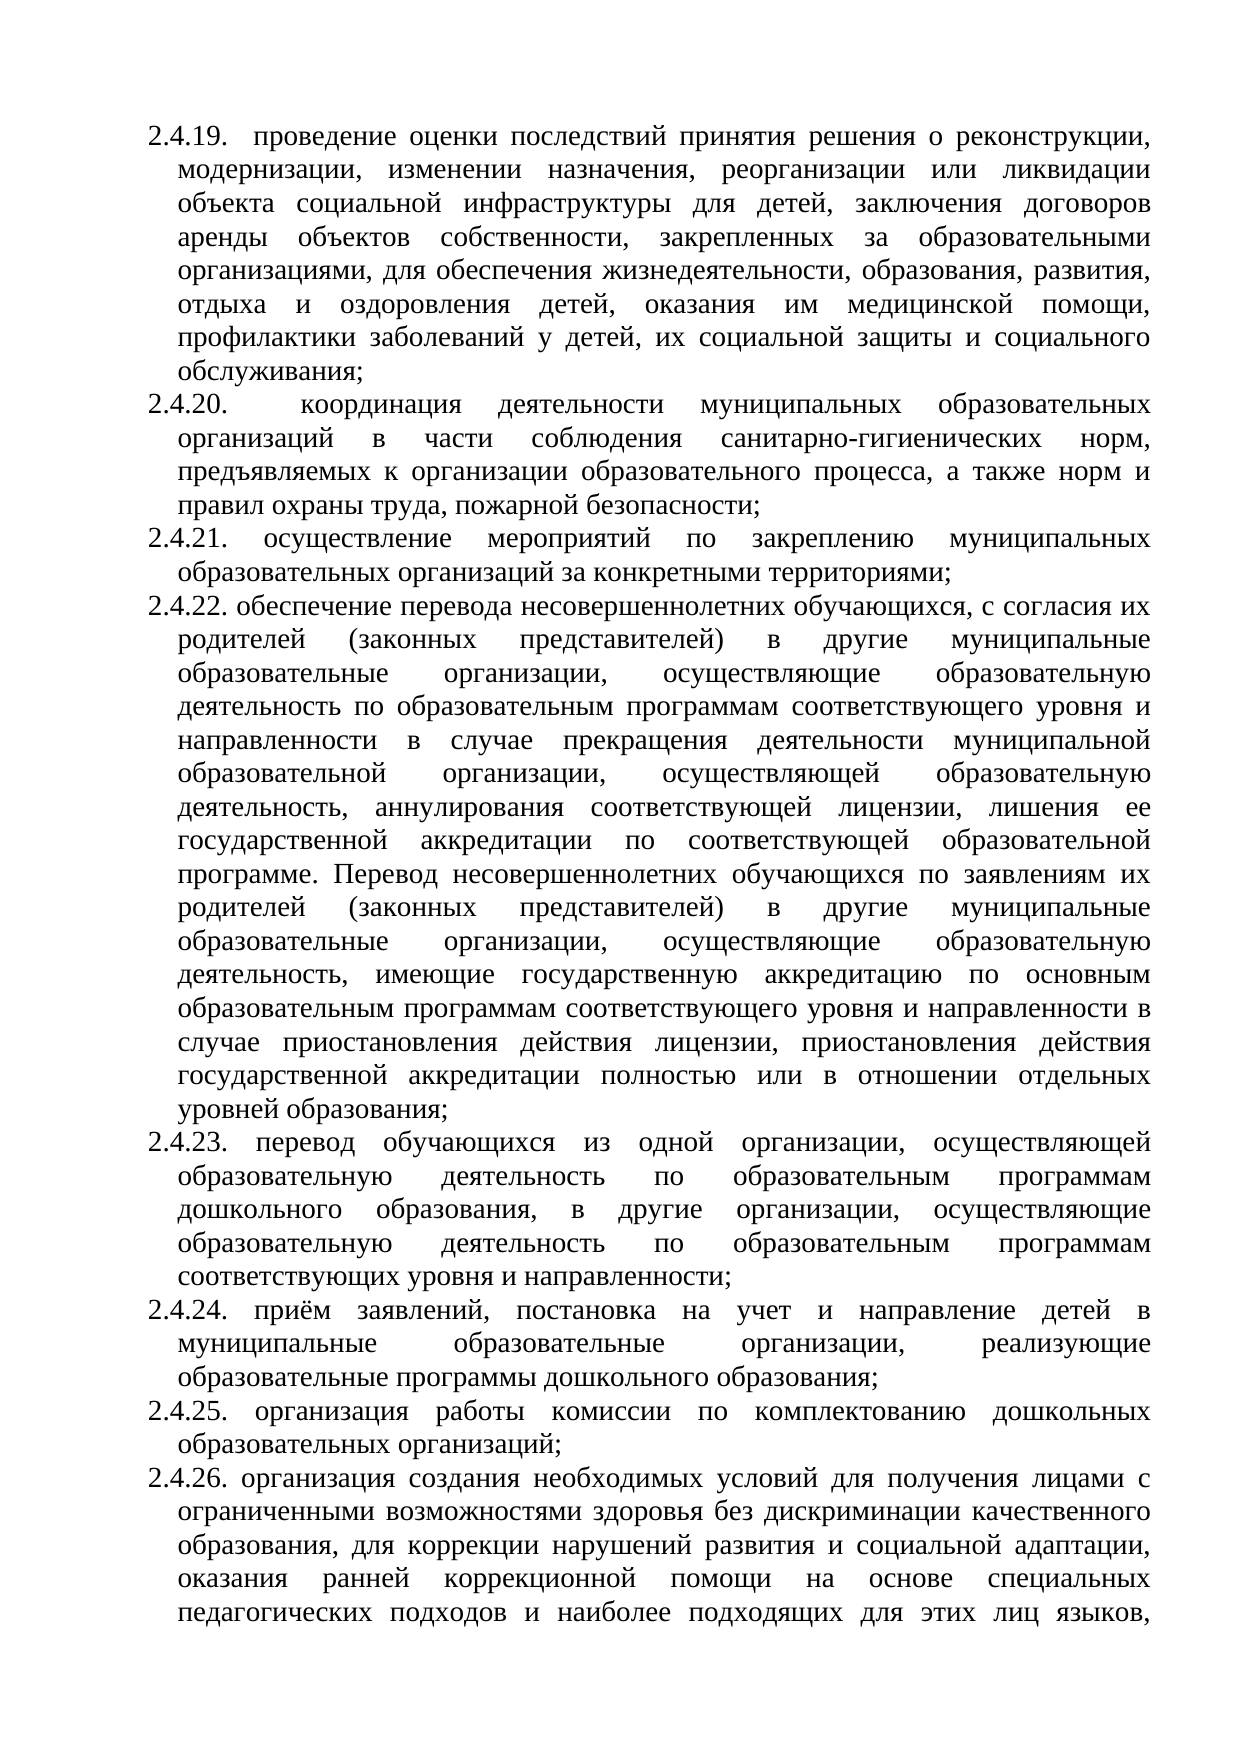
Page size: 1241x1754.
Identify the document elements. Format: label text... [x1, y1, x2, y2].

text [148, 1460, 1152, 1627]
text 2.4.24. приём заявлений, постановка на учет и направление детей в муниципальные образовательные организации, реализующие образовательные программы дошкольного образования; [148, 1292, 1152, 1393]
text 2.4.21. осуществление мероприятий по закреплению муниципальных образовательных организаций за конкретными территориями; [148, 521, 1152, 588]
text 2.4.25. организация работы комиссии по комплектованию дошкольных образовательных организаций; [148, 1393, 1152, 1460]
text 2.4.22. обеспечение перевода несовершеннолетних обучающихся, с согласия их родителей (законных представителей) в другие муниципальные образовательные организации, осуществляющие образовательную деятельность по образовательным программам соответствующего уровня и направленности в случае прекращения деятельности муниципальной образовательной организации, осуществляющей образовательную деятельность, аннулирования соответствующей лицензии, лишения ее государственной аккредитации по соответствующей образовательной программе. Перевод несовершеннолетних обучающихся по заявлениям их родителей (законных представителей) в другие муниципальные образовательные организации, осуществляющие образовательную деятельность, имеющие государственную аккредитацию по основным образовательным программам соответствующего уровня и направленности в случае приостановления действия лицензии, приостановления действия государственной аккредитации полностью или в отношении отдельных уровней образования; [148, 588, 1152, 1124]
text 2.4.20. координация деятельности муниципальных образовательных организаций в части соблюдения санитарно-гигиенических норм, предъявляемых к организации образовательного процесса, а также норм и правил охраны труда, пожарной безопасности; [148, 386, 1152, 521]
text 2.4.23. перевод обучающихся из одной организации, осуществляющей образовательную деятельность по образовательным программам дошкольного образования, в другие организации, осуществляющие образовательную деятельность по образовательным программам соответствующих уровня и направленности; [148, 1124, 1152, 1292]
text 2.4.19. проведение оценки последствий принятия решения о реконструкции, модернизации, изменении назначения, реорганизации или ликвидации объекта социальной инфраструктуры для детей, заключения договоров аренды объектов собственности, закрепленных за образовательными организациями, для обеспечения жизнедеятельности, образования, развития, отдыха и оздоровления детей, оказания им медицинской помощи, профилактики заболеваний у детей, их социальной защиты и социального обслуживания; [148, 118, 1152, 386]
